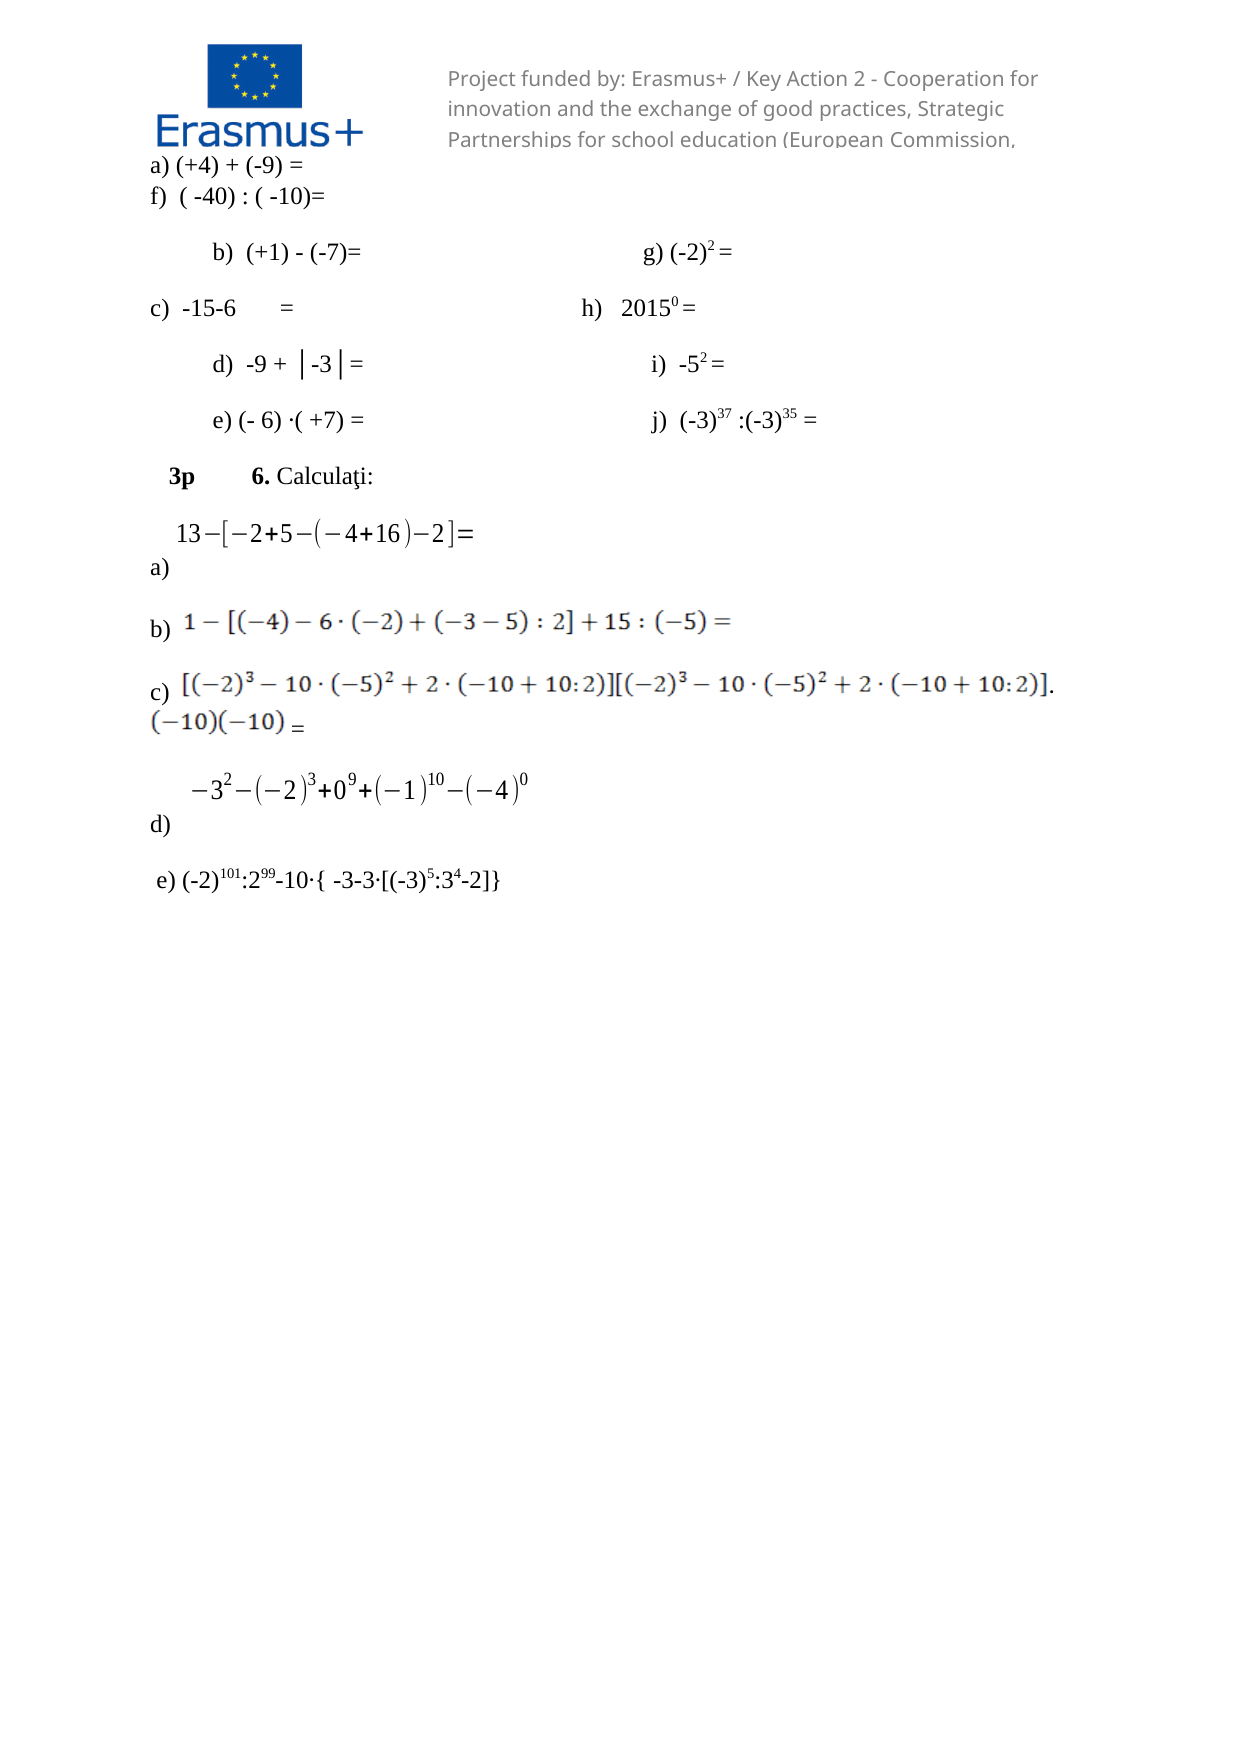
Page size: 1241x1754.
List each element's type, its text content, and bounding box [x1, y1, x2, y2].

text d) -9 + │-3│= i) -52 = [150, 349, 301, 378]
text 37 :(-3)35 = [150, 405, 1090, 434]
text b) (+1) - (-7)= g) (-2)2 = [150, 237, 1090, 266]
picture [150, 707, 285, 738]
text a) [150, 517, 1090, 581]
picture [182, 670, 1048, 700]
text c) -15-6 = h) 20150 = [150, 293, 1090, 322]
picture [150, 27, 366, 149]
text d) -9 + │-3│= i) -52 = [341, 349, 1090, 378]
text 3p 6. Calculaţi: [150, 461, 1090, 490]
text a) (+4) + (-9) = f) ( -40) : ( -10)= [150, 150, 1090, 210]
picture [183, 607, 732, 638]
text e) (-2)101:2995:34-2]} [150, 865, 1090, 894]
text d) [150, 770, 1090, 838]
